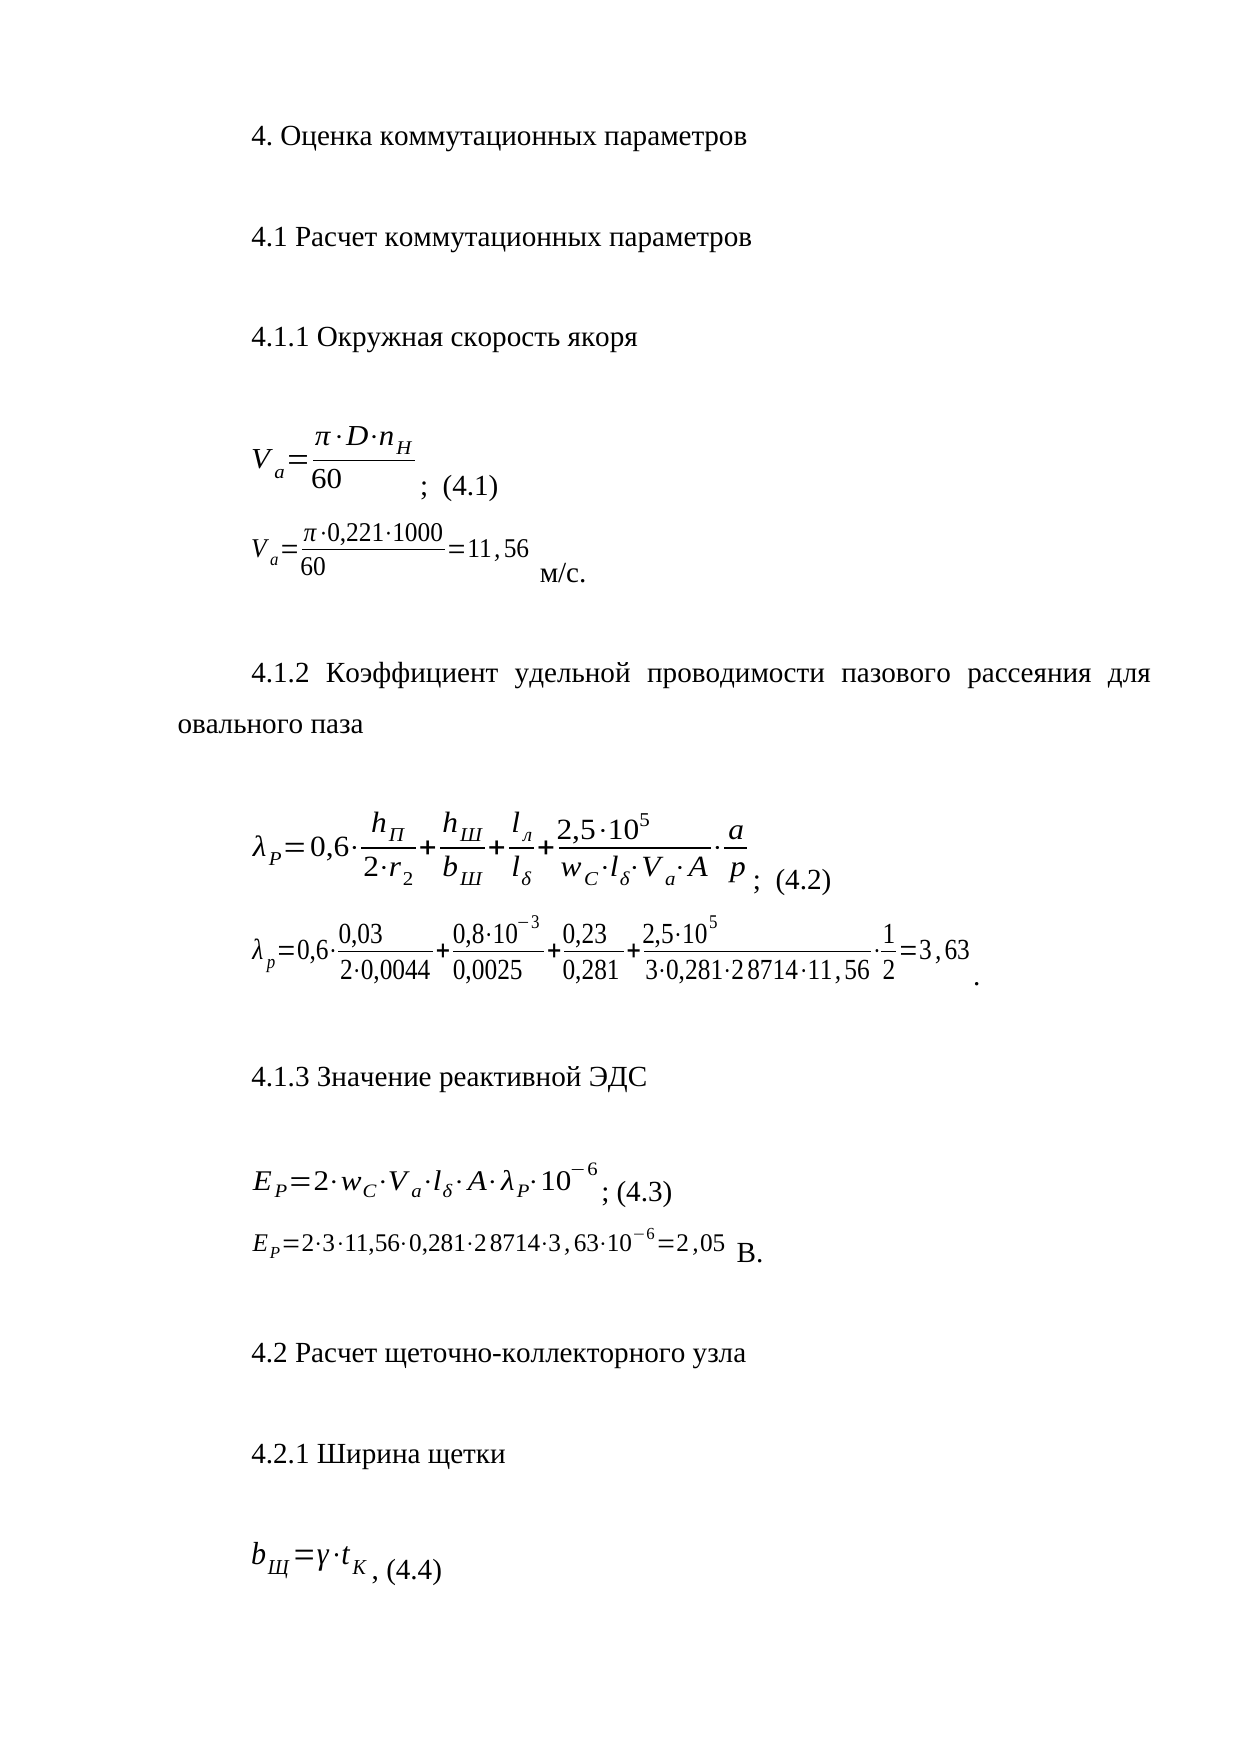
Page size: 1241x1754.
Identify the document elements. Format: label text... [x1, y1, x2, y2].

text ; (4.1) [177, 420, 1152, 501]
text В. [177, 1225, 1152, 1268]
text м/с. [177, 518, 1152, 588]
text 4.1.2 Коэффициент удельной проводимости пазового рассеяния для овального паза [177, 655, 1152, 739]
text 4.1.1 Окружная скорость якоря [177, 319, 1152, 353]
text . [177, 912, 1152, 992]
text 4.1 Расчет коммутационных параметров [177, 219, 1152, 252]
text ; (4.3) [177, 1159, 1152, 1208]
text 4.2.1 Ширина щетки [177, 1436, 1152, 1470]
text ; (4.2) [177, 806, 1152, 895]
text 4. Оценка коммутационных параметров [177, 118, 1152, 152]
text 4.2 Расчет щеточно-коллекторного узла [177, 1336, 1152, 1369]
text , (4.4) [177, 1537, 1152, 1585]
text 4.1.3 Значение реактивной ЭДС [177, 1059, 1152, 1092]
